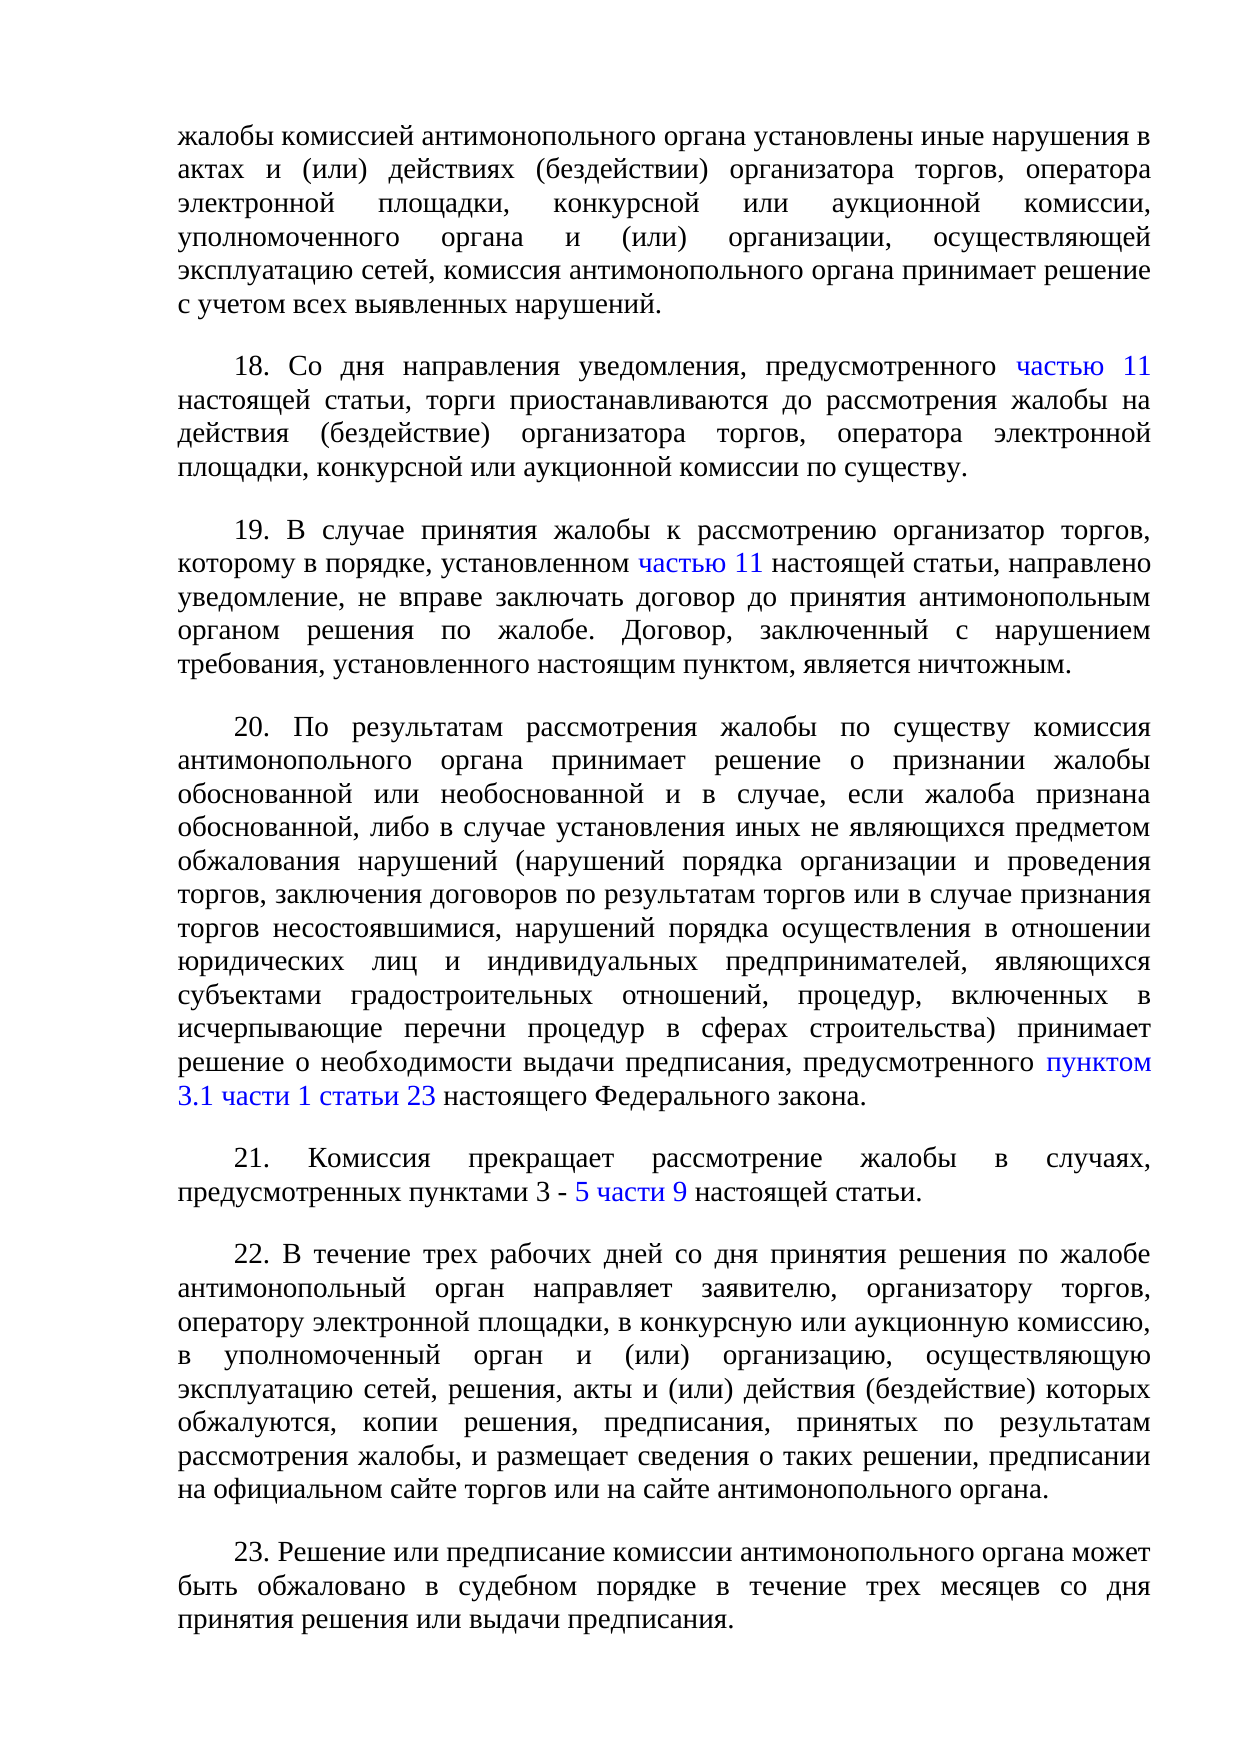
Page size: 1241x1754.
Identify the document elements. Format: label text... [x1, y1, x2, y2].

text 19. В случае принятия жалобы к рассмотрению организатор торгов, которому в порядке, установленном частью 11 настоящей статьи, направлено уведомление, не вправе заключать договор до принятия антимонопольным органом решения по жалобе. Договор, заключенный с нарушением требования, установленного настоящим пунктом, является ничтожным. [177, 512, 1152, 679]
text 22. В течение трех рабочих дней со дня принятия решения по жалобе антимонопольный орган направляет заявителю, организатору торгов, оператору электронной площадки, в конкурсную или аукционную комиссию, в уполномоченный орган и (или) организацию, осуществляющую эксплуатацию сетей, решения, акты и (или) действия (бездействие) которых обжалуются, копии решения, предписания, принятых по результатам рассмотрения жалобы, и размещает сведения о таких решении, предписании на официальном сайте торгов или на сайте антимонопольного органа. [177, 1237, 1152, 1505]
text 23. Решение или предписание комиссии антимонопольного органа может быть обжаловано в судебном порядке в течение трех месяцев со дня принятия решения или выдачи предписания. [177, 1534, 1152, 1635]
text 21. Комиссия прекращает рассмотрение жалобы в случаях, предусмотренных пунктами 3 - 5 части 9 настоящей статьи. [177, 1140, 1152, 1207]
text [177, 118, 1152, 319]
text 20. По результатам рассмотрения жалобы по существу комиссия антимонопольного органа принимает решение о признании жалобы обоснованной или необоснованной и в случае, если жалоба признана обоснованной, либо в случае установления иных не являющихся предметом обжалования нарушений (нарушений порядка организации и проведения торгов, заключения договоров по результатам торгов или в случае признания торгов несостоявшимися, нарушений порядка осуществления в отношении юридических лиц и индивидуальных предпринимателей, являющихся субъектами градостроительных отношений, процедур, включенных в исчерпывающие перечни процедур в сферах строительства) принимает решение о необходимости выдачи предписания, предусмотренного пунктом 3.1 части 1 статьи 23 настоящего Федерального закона. [177, 709, 1152, 1111]
text 18. Со дня направления уведомления, предусмотренного частью 11 настоящей статьи, торги приостанавливаются до рассмотрения жалобы на действия (бездействие) организатора торгов, оператора электронной площадки, конкурсной или аукционной комиссии по существу. [177, 348, 1152, 483]
